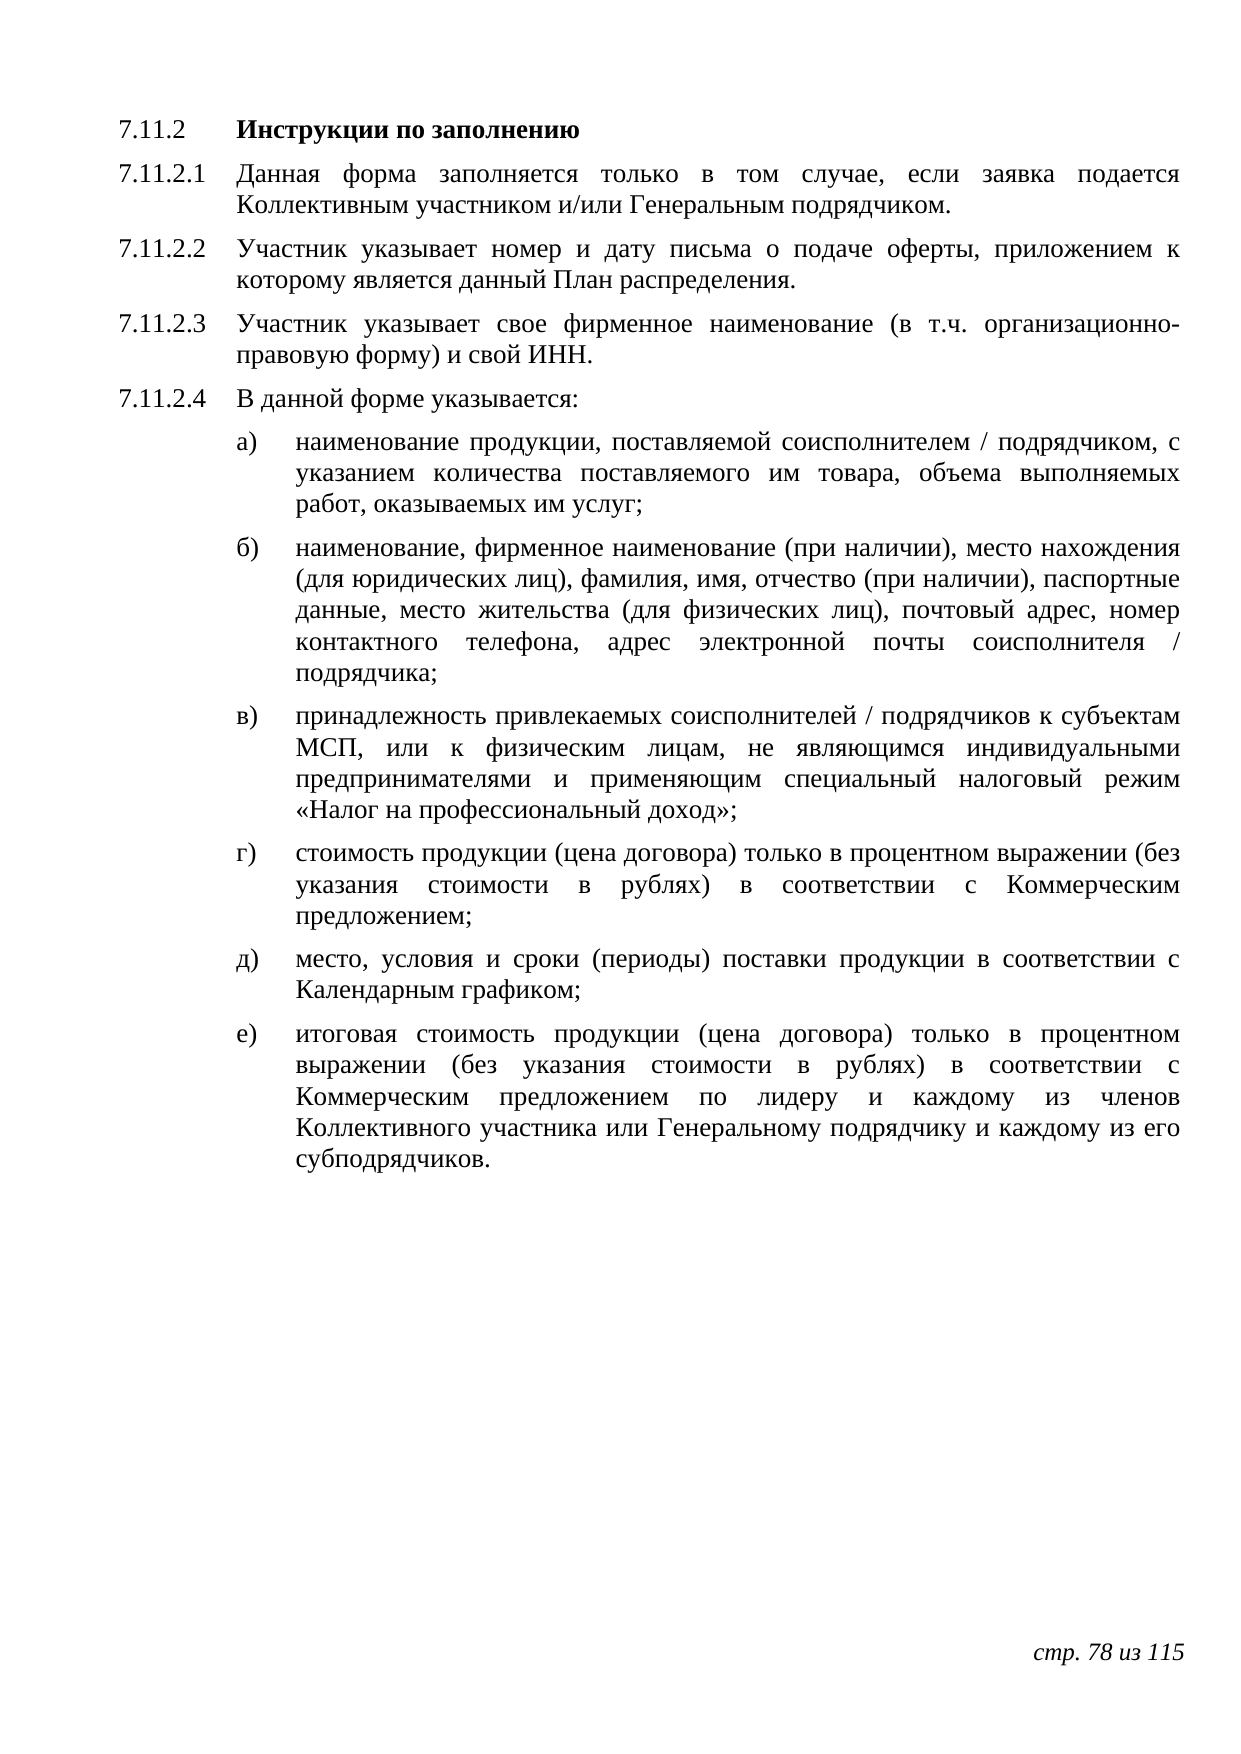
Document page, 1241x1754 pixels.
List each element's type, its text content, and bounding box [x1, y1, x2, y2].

text Участник указывает свое фирменное наименование (в т.ч. организационно-правовую форму) и свой ИНН. [118, 307, 1181, 369]
list итоговая стоимость продукции (цена договора) только в процентном выражении (без указания стоимости в рублях) в соответствии с Коммерческим предложением по лидеру и каждому из членов Коллективного участника или Генеральному подрядчику и каждому из его субподрядчиков. [236, 1017, 1181, 1173]
text принадлежность привлекаемых соисполнителей / подрядчиков к субъектам МСП, или к физическим лицам, не являющимся индивидуальными предпринимателями и применяющим специальный налоговый режим «Налог на профессиональный доход»; [236, 699, 1181, 824]
text стоимость продукции (цена договора) только в процентном выражении (без указания стоимости в рублях) в соответствии с Коммерческим предложением; [236, 837, 1181, 930]
text наименование, фирменное наименование (при наличии), место нахождения (для юридических лиц), фамилия, имя, отчество (при наличии), паспортные данные, место жительства (для физических лиц), почтовый адрес, номер контактного телефона, адрес электронной почты соисполнителя / подрядчика; [236, 531, 1181, 687]
text В данной форме указывается: [118, 382, 1181, 413]
text наименование продукции, поставляемой соисполнителем / подрядчиком, с указанием количества поставляемого им товара, объема выполняемых работ, оказываемых им услуг; [236, 425, 1181, 519]
text Участник указывает номер и дату письма о подаче оферты, приложением к которому является данный План распределения. [118, 232, 1181, 294]
text место, условия и сроки (периоды) поставки продукции в соответствии с Календарным графиком; [236, 942, 1181, 1005]
text Данная форма заполняется только в том случае, если заявка подается Коллективным участником и/или Генеральным подрядчиком. [118, 157, 1181, 219]
text Инструкции по заполнению [118, 114, 1181, 145]
